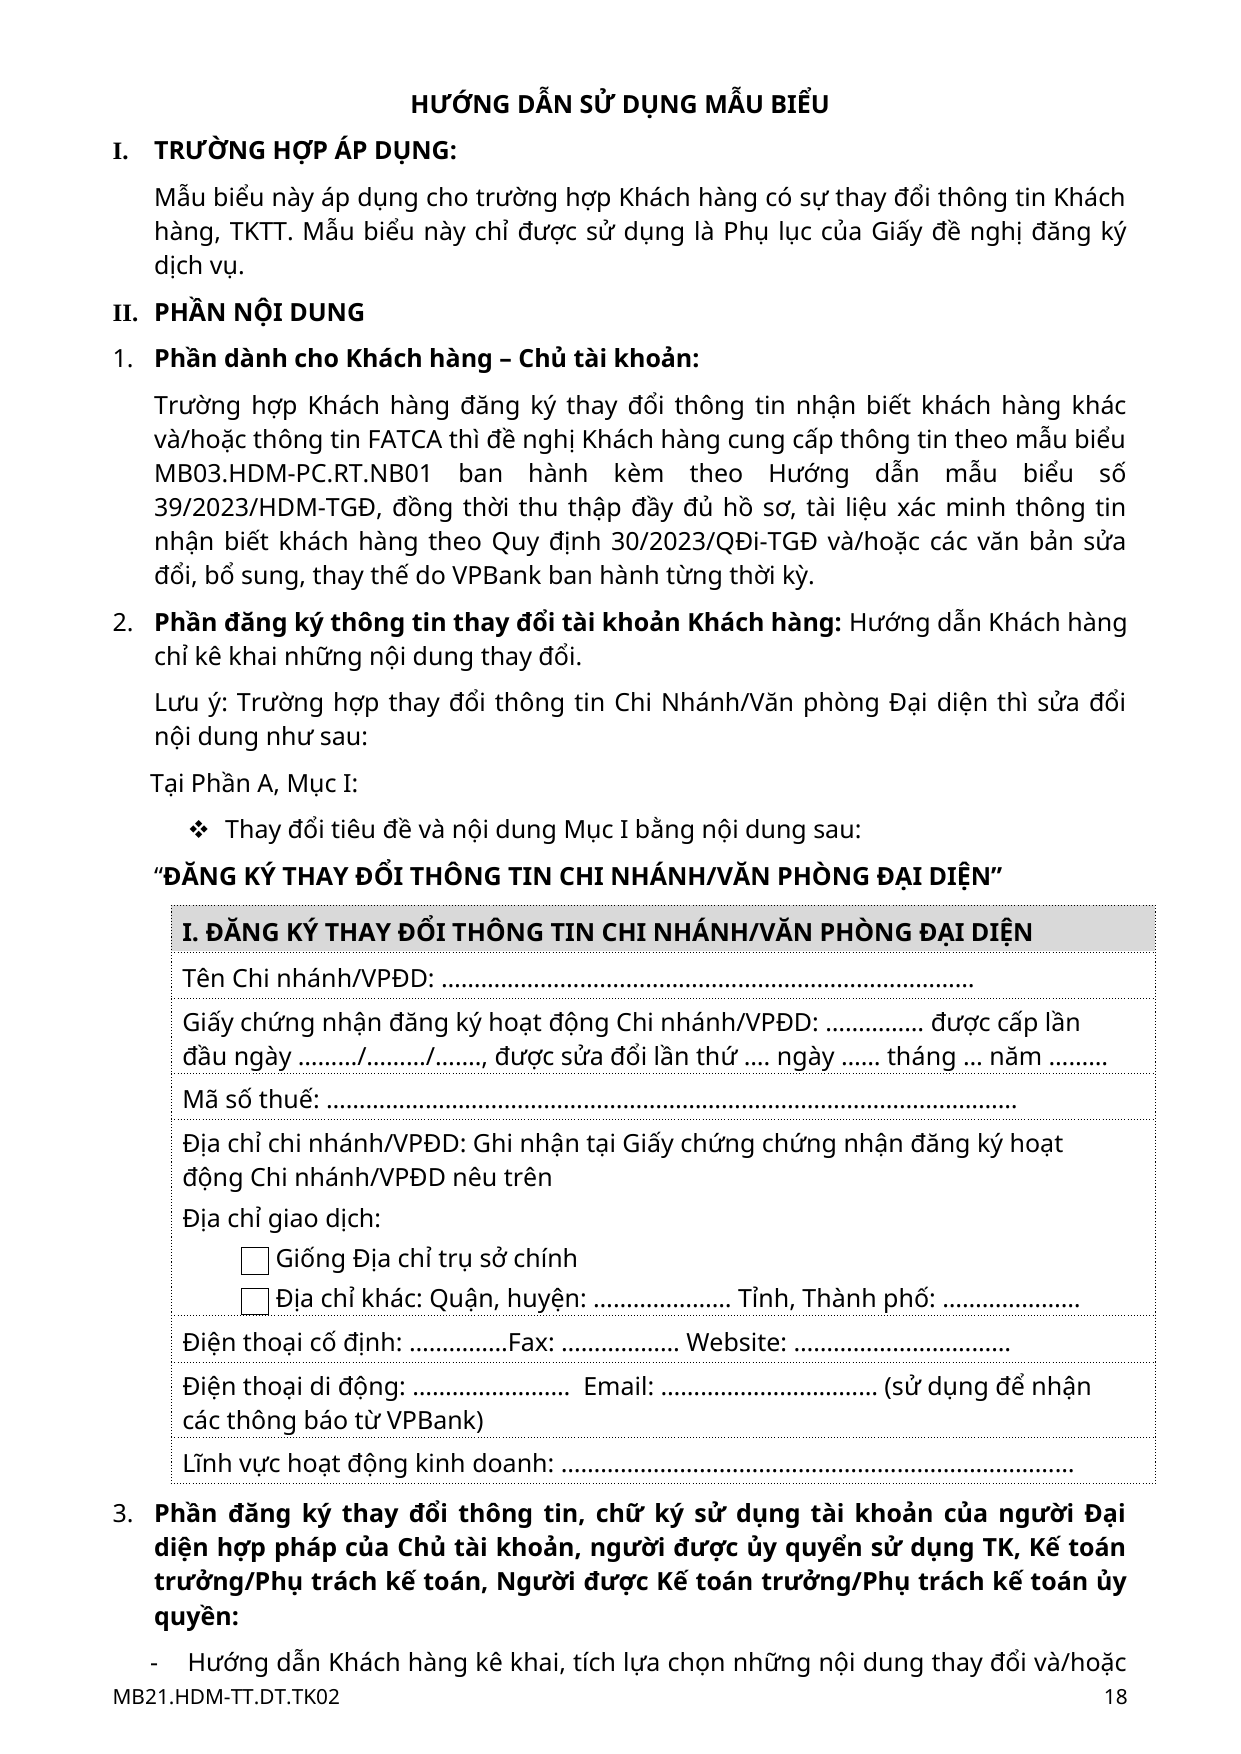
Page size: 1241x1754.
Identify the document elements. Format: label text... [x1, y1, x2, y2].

text HƯỚNG DẪN SỬ DỤNG MẪU BIỂU [112, 86, 1128, 120]
list TRƯỜNG HỢP ÁP DỤNG: [112, 133, 1128, 167]
table_cell Lĩnh vực hoạt động kinh doanh: …………………………………………………………………… [171, 1437, 1155, 1483]
text Lưu ý: Trường hợp thay đổi thông tin Chi Nhánh/Văn phòng Đại diện thì sửa đổi nội dung như sau: [154, 685, 1128, 753]
text Mẫu biểu này áp dụng cho trường hợp Khách hàng có sự thay đổi thông tin Khách hàng, TKTT. Mẫu biểu này chỉ được sử dụng là Phụ lục của Giấy đề nghị đăng ký dịch vụ. [154, 179, 1128, 282]
list Phần đăng ký thông tin thay đổi tài khoản Khách hàng: Hướng dẫn Khách hàng chỉ kê khai những nội dung thay đổi. [112, 604, 1128, 672]
table_cell Tên Chi nhánh/VPĐD: ……………………………………………………………………… [171, 951, 1155, 998]
list Trường hợp Khách hàng đăng ký thay đổi thông tin nhận biết khách hàng khác và/hoặc thông tin FATCA thì đề nghị Khách hàng cung cấp thông tin theo mẫu biểu MB03.HDM-PC.RT.NB01 ban hành kèm theo Hướng dẫn mẫu biểu số 39/2023/HDM-TGĐ, đồng thời thu thập đầy đủ hồ sơ, tài liệu xác minh thông tin nhận biết khách hàng theo Quy định 30/2023/QĐi-TGĐ và/hoặc các văn bản sửa đổi, bổ sung, thay thế do VPBank ban hành từng thời kỳ. [154, 387, 1128, 592]
table_cell Giấy chứng nhận đăng ký hoạt động Chi nhánh/VPĐD: …………… được cấp lần đầu ngày ………/………/……., được sửa đổi lần thứ …. ngày …… tháng … năm ……… [171, 998, 1155, 1073]
text Tại Phần A, Mục I: [150, 765, 1128, 799]
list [150, 1645, 1128, 1679]
table_cell Địa chỉ chi nhánh/VPĐD: Ghi nhận tại Giấy chứng chứng nhận đăng ký hoạt động Chi nhánh/VPĐD nêu trên Địa chỉ giao dịch: Giống Địa chỉ trụ sở chính Địa chỉ khác: Quận, huyện: ………………… Tỉnh, Thành phố: ………………… [171, 1119, 1155, 1315]
list PHẦN NỘI DUNG [112, 294, 1128, 328]
table_cell Mã số thuế: …………………………………………………………………………………………… [171, 1073, 1155, 1119]
list Phần dành cho Khách hàng – Chủ tài khoản: [112, 341, 1128, 375]
table_header I. ĐĂNG KÝ THAY ĐỔI THÔNG TIN CHI NHÁNH/VĂN PHÒNG ĐẠI DIỆN [171, 905, 1155, 951]
text “ĐĂNG KÝ THAY ĐỔI THÔNG TIN CHI NHÁNH/VĂN PHÒNG ĐẠI DIỆN” [154, 858, 1128, 893]
list Thay đổi tiêu đề và nội dung Mục I bằng nội dung sau: [187, 812, 1128, 846]
list Phần đăng ký thay đổi thông tin, chữ ký sử dụng tài khoản của người Đại diện hợp pháp của Chủ tài khoản, người được ủy quyển sử dụng TK, Kế toán trưởng/Phụ trách kế toán, Người được Kế toán trưởng/Phụ trách kế toán ủy quyền: [112, 1496, 1128, 1632]
table_cell Điện thoại di động: …………………… Email: …………………………… (sử dụng để nhận các thông báo từ VPBank) [171, 1362, 1155, 1437]
table_cell Điện thoại cố định: ……………Fax: ……………… Website: …………………………… [171, 1315, 1155, 1362]
